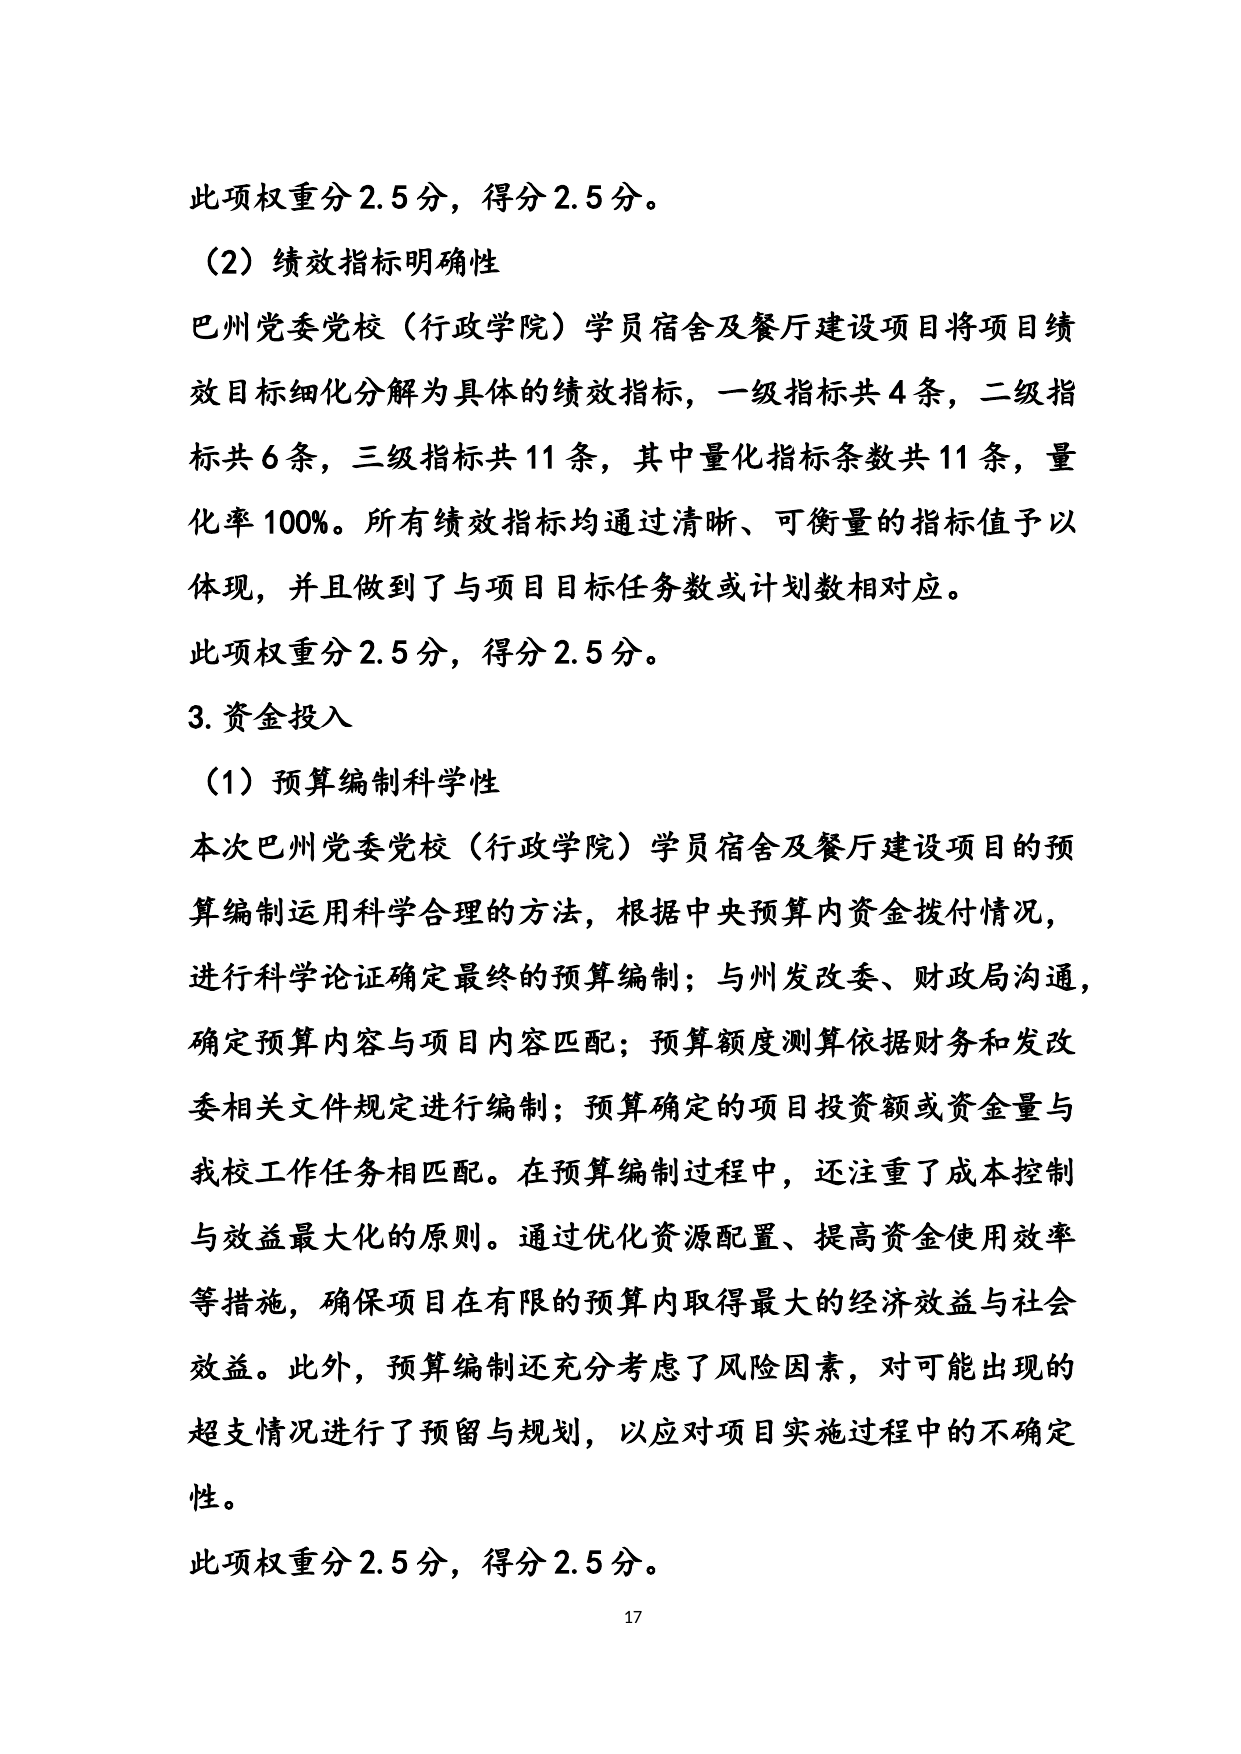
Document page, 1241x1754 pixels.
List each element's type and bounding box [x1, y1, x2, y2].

text [187, 162, 1078, 1592]
